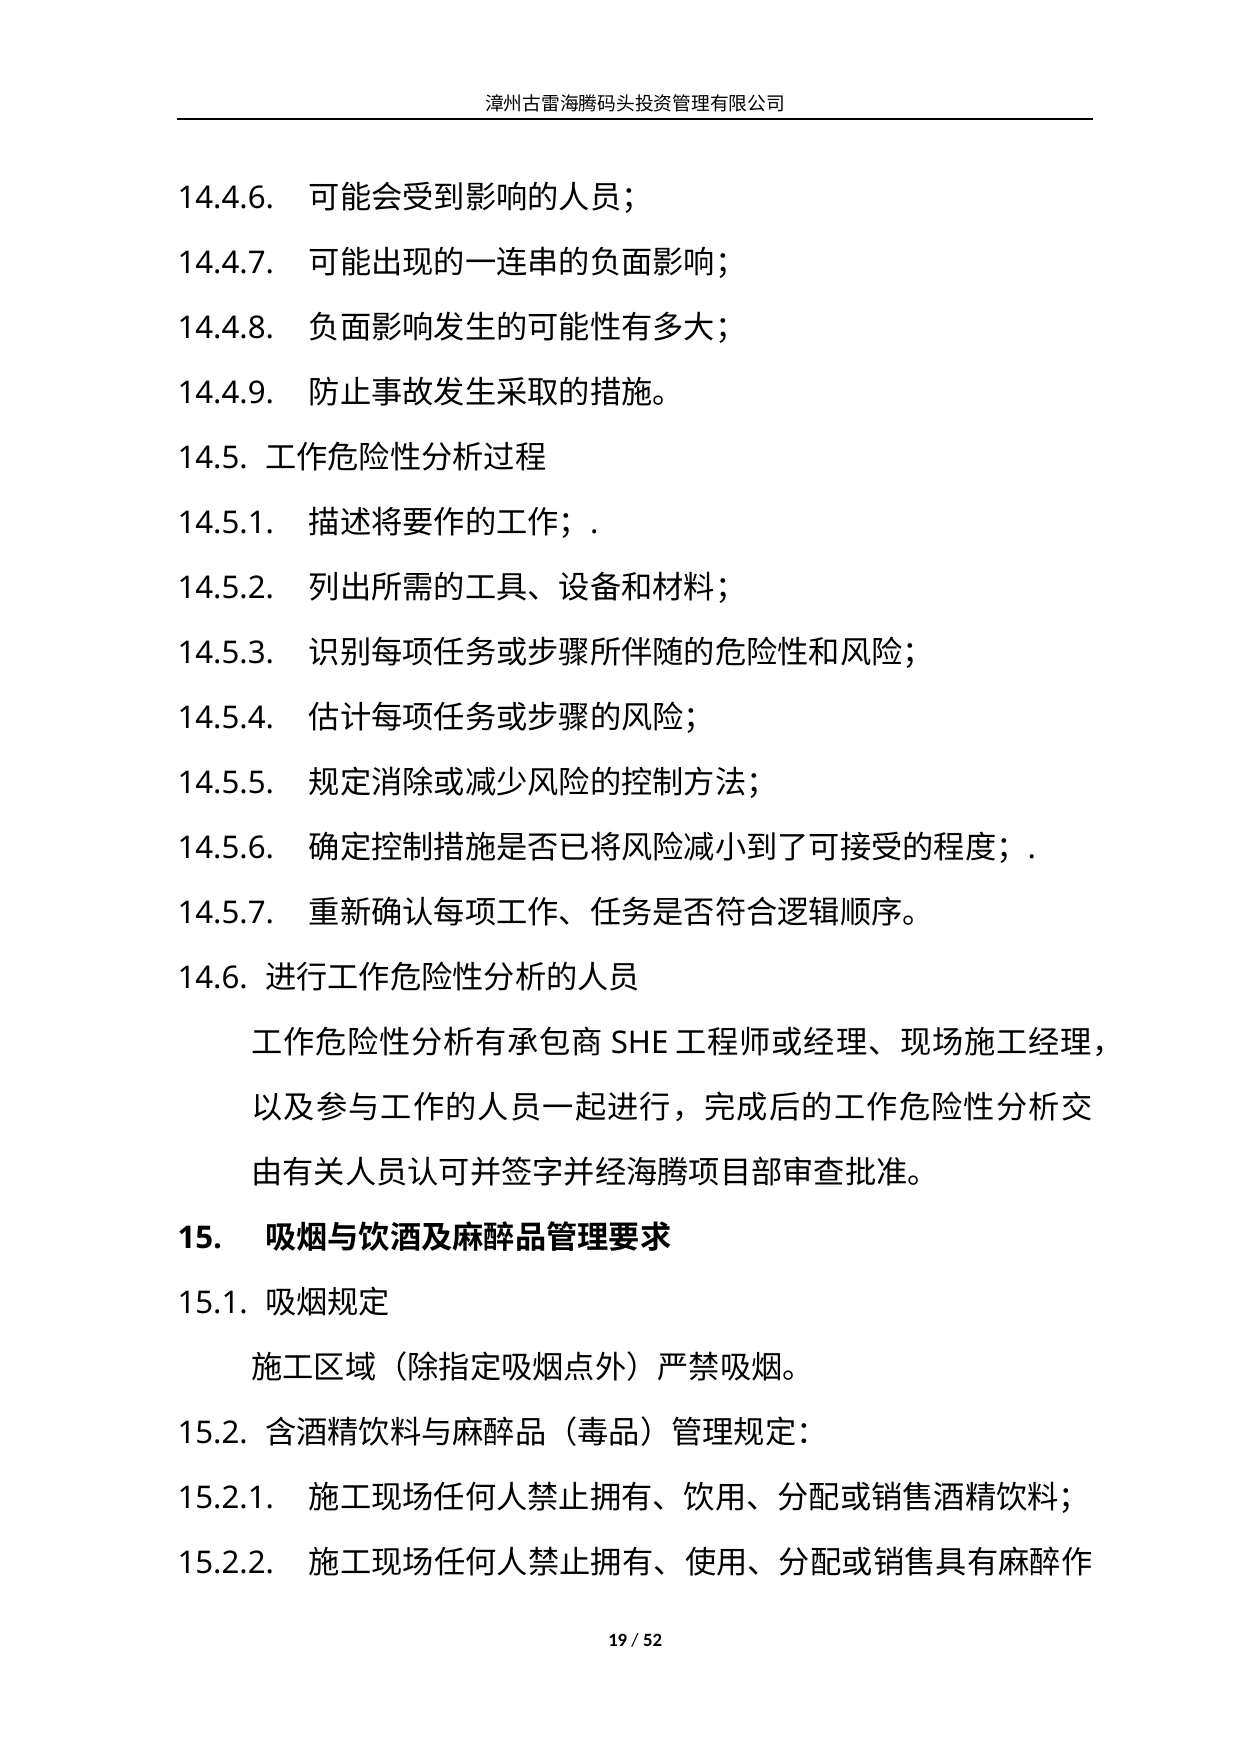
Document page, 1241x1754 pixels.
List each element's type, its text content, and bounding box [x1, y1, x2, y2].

list 吸烟与饮酒及麻醉品管理要求 [177, 1202, 1093, 1267]
list 描述将要作的工作；. [177, 487, 1093, 552]
list 含酒精饮料与麻醉品（毒品）管理规定： [177, 1397, 1093, 1462]
list 规定消除或减少风险的控制方法； [177, 747, 1093, 812]
list 可能出现的一连串的负面影响； [177, 227, 1093, 292]
list 确定控制措施是否已将风险减小到了可接受的程度；. [177, 812, 1093, 877]
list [177, 1527, 1093, 1592]
list 防止事故发生采取的措施。 [177, 357, 1093, 422]
list 估计每项任务或步骤的风险； [177, 682, 1093, 747]
list 重新确认每项工作、任务是否符合逻辑顺序。 [177, 877, 1093, 942]
list 进行工作危险性分析的人员 [177, 942, 1093, 1007]
list 施工现场任何人禁止拥有、饮用、分配或销售酒精饮料； [177, 1462, 1093, 1527]
list 工作危险性分析过程 [177, 422, 1093, 487]
list 负面影响发生的可能性有多大； [177, 292, 1093, 357]
text 施工区域（除指定吸烟点外）严禁吸烟。 [251, 1332, 1093, 1397]
list 吸烟规定 [177, 1267, 1093, 1332]
text 工作危险性分析有承包商SHE工程师或经理、现场施工经理，以及参与工作的人员一起进行，完成后的工作危险性分析交由有关人员认可并签字并经海腾项目部审查批准。 [251, 1007, 1093, 1202]
list 识别每项任务或步骤所伴随的危险性和风险； [177, 617, 1093, 682]
list 列出所需的工具、设备和材料； [177, 552, 1093, 617]
list 可能会受到影响的人员； [177, 162, 1093, 227]
